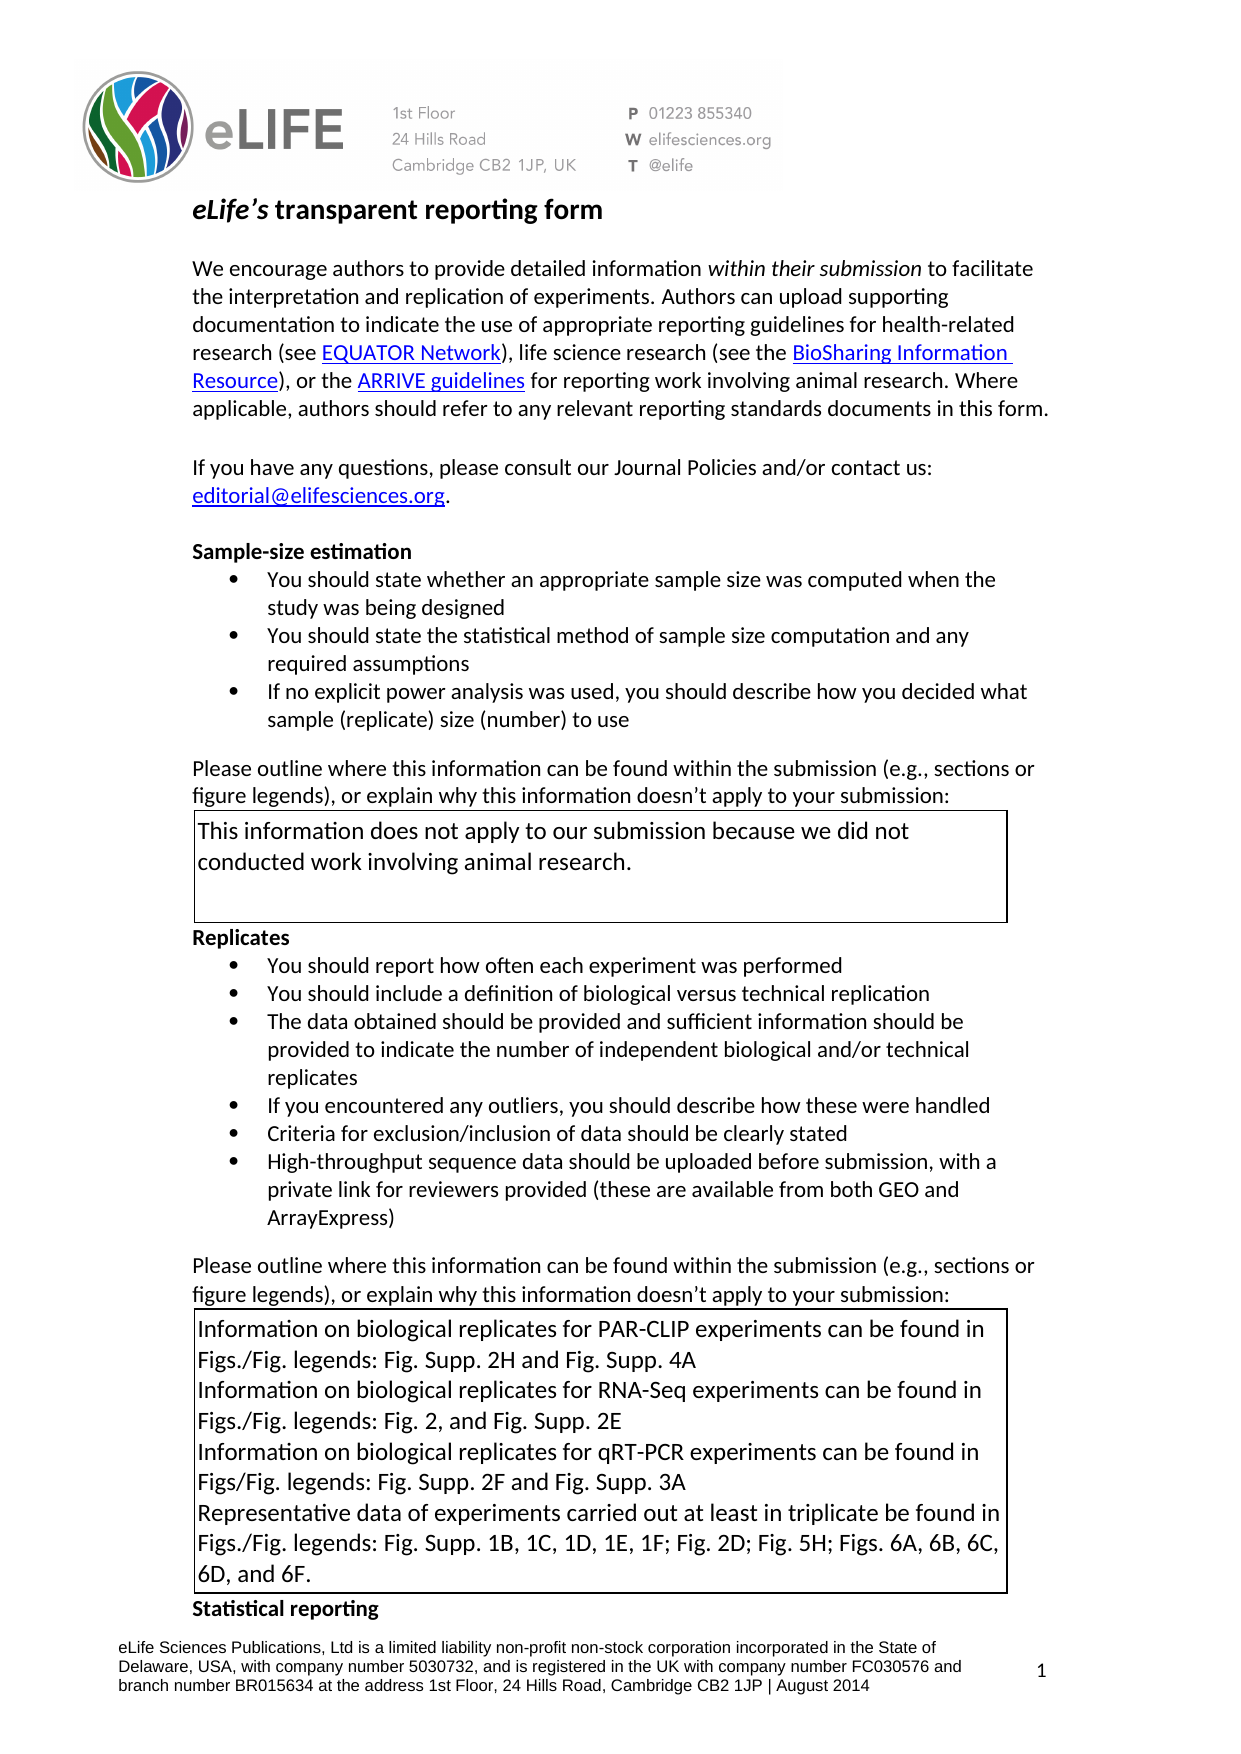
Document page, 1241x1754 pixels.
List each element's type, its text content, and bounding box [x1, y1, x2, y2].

list Criteria for exclusion/inclusion of data should be clearly stated [229, 1119, 1053, 1147]
text Information on biological replicates for PAR-CLIP experiments can be found in Figs./Fig. legends: Fig. Supp. 2H and Fig. Supp. 4A [195, 1311, 1006, 1374]
list You should include a definition of biological versus technical replication [229, 979, 1053, 1007]
list You should state the statistical method of sample size computation and any required assumptions [229, 621, 1053, 677]
text Information on biological replicates for qRT-PCR experiments can be found in Figs/Fig. legends: Fig. Supp. 2F and Fig. Supp. 3A [197, 1436, 1004, 1497]
text We encourage authors to provide detailed information within their submission to facilitate the interpretation and replication of experiments. Authors can upload supporting documentation to indicate the use of appropriate reporting guidelines for health-related research (see EQUATOR Network), life science research (see the BioSharing Information Resource), or the ARRIVE guidelines for reporting work involving animal research. Where applicable, authors should refer to any relevant reporting standards documents in this form. [192, 254, 1053, 423]
text If you have any questions, please consult our Journal Policies and/or contact us: editorial@elifesciences.org. [192, 453, 1053, 509]
text Information on biological replicates for RNA-Seq experiments can be found in Figs./Fig. legends: Fig. 2, and Fig. Supp. 2E [197, 1374, 1004, 1436]
text Replicates [192, 838, 1053, 951]
text eLife’s transparent reporting form [192, 191, 1053, 226]
text Statistical reporting [192, 1338, 1053, 1622]
list The data obtained should be provided and sufficient information should be provided to indicate the number of independent biological and/or technical replicates [229, 1007, 1053, 1091]
list You should state whether an appropriate sample size was computed when the study was being designed [229, 565, 1053, 621]
text Sample-size estimation [192, 537, 1053, 565]
list If no explicit power analysis was used, you should describe how you decided what sample (replicate) size (number) to use [229, 677, 1053, 733]
text Representative data of experiments carried out at least in triplicate be found in Figs./Fig. legends: Fig. Supp. 1B, 1C, 1D, 1E, 1F; Fig. 2D; Fig. 5H; Figs. 6A, 6B, 6C, 6D, and 6F. [195, 1497, 1006, 1590]
list High-throughput sequence data should be uploaded before submission, with a private link for reviewers provided (these are available from both GEO and ArrayExpress) [229, 1147, 1053, 1231]
list If you encountered any outliers, you should describe how these were handled [229, 1091, 1053, 1119]
picture [73, 59, 784, 191]
text This information does not apply to our submission because we did not conducted work involving animal research. [195, 813, 1006, 879]
list You should report how often each experiment was performed [229, 951, 1053, 979]
